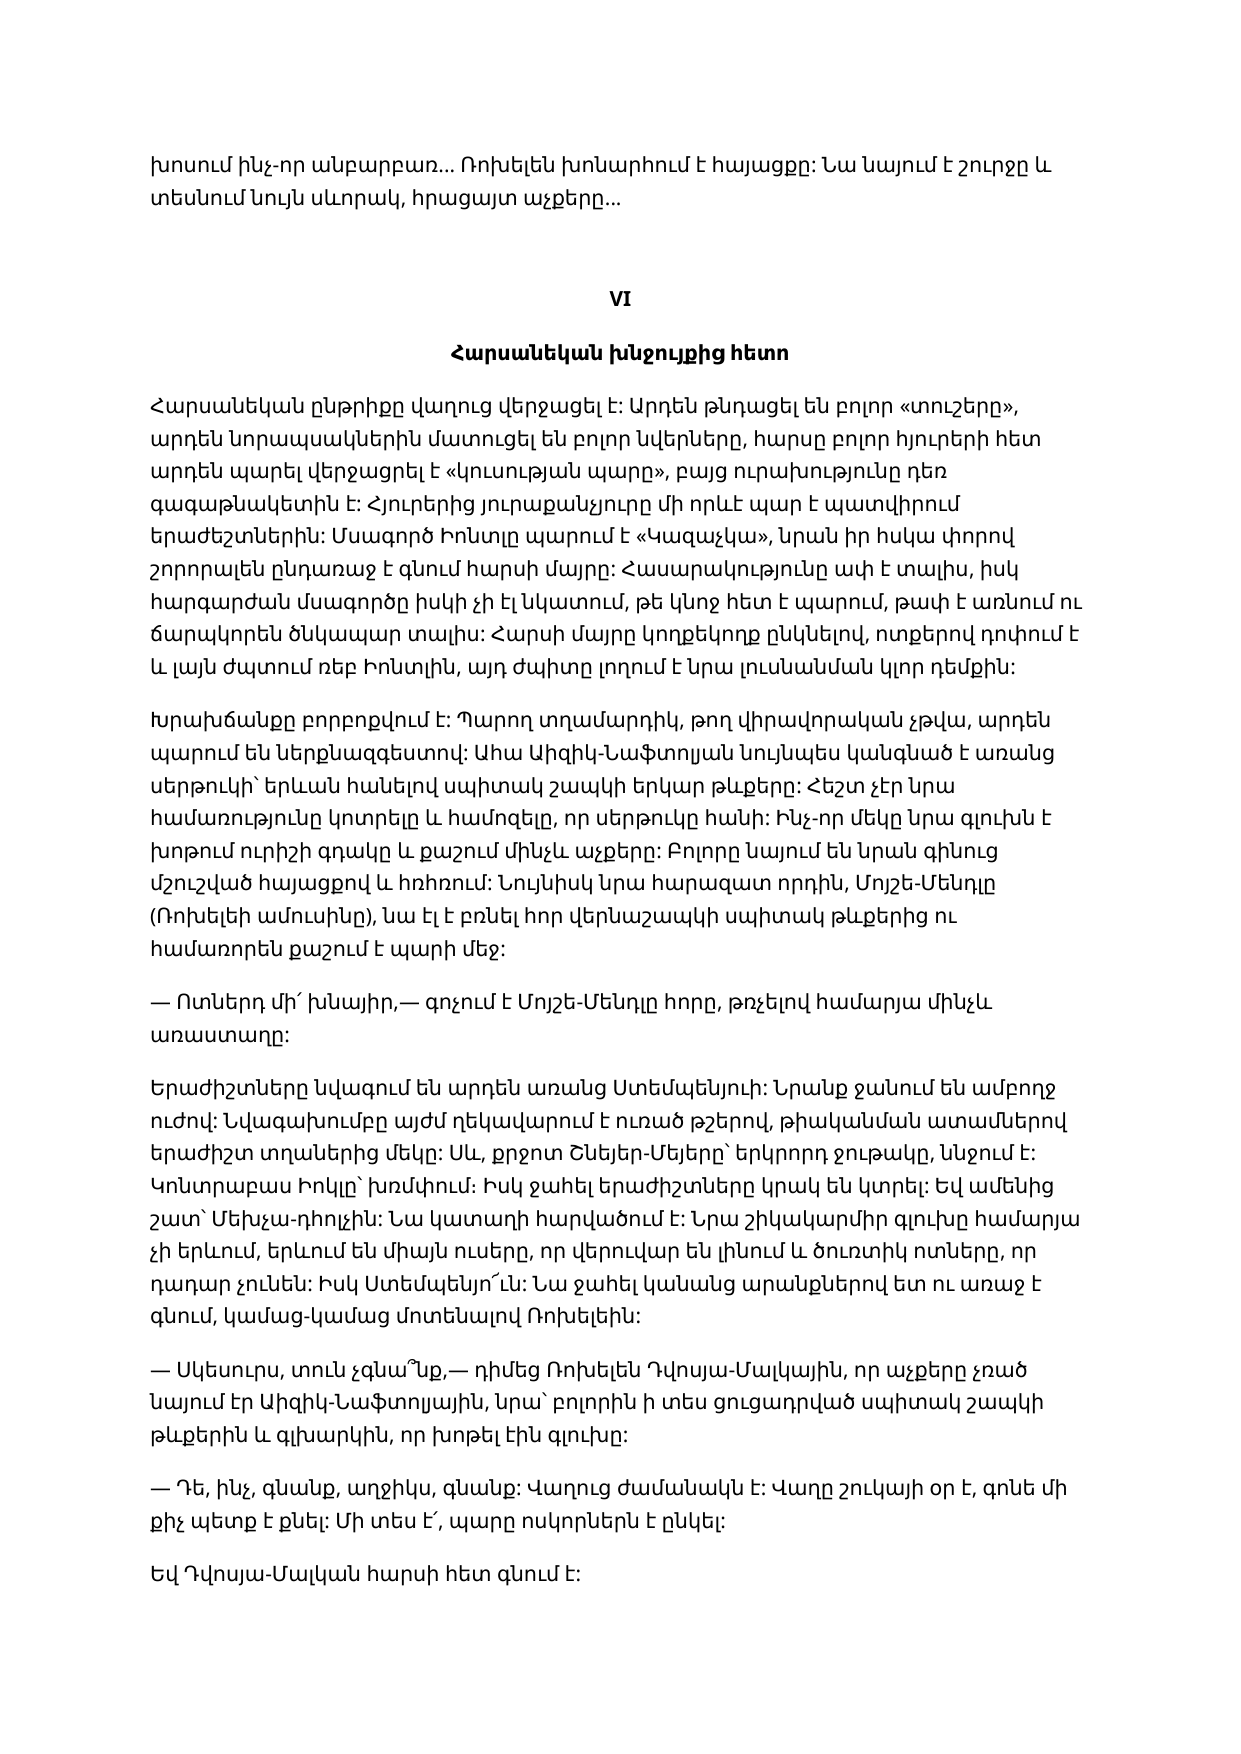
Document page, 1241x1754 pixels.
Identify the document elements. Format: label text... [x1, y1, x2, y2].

text Խրախճանքը բորբոքվում է: Պարող տղամարդիկ, թող վիրավորական չթվա, արդեն պարում են ներքնազգեստով: Ահա Աիզիկ-Նաֆտոլյան նույնպես կանգնած է առանց սերթուկի՝ երևան հանելով սպիտակ շապկի երկար թևքերը: Հեշտ չէր նրա համառությունը կոտրելը և համոզելը, որ սերթուկը հանի: Ինչ-որ մեկը նրա գլուխն է խոթում ուրիշի գդակը և քաշում մինչև աչքերը: Բոլորը նայում են նրան գինուց մշուշված հայացքով և հռհռում: Նույնիսկ նրա հարազատ որդին, Մոյշե-Մենդլը (Ռոխելեի ամուսինը), նա էլ է բռնել հոր վերնաշապկի սպիտակ թևքերից ու համառորեն քաշում է պարի մեջ: [150, 706, 1090, 962]
text Հարսանեկան խնջույքից հետո [150, 338, 1090, 366]
text Հարսանեկան ընթրիքը վաղուց վերջացել է: Արդեն թնդացել են բոլոր «տուշերը», արդեն նորապսակներին մատուցել են բոլոր նվերները, հարսը բոլոր հյուրերի հետ արդեն պարել վերջացրել է «կուսության պարը», բայց ուրախությունը դեռ գագաթնակետին է: Հյուրերից յուրաքանչյուրը մի որևէ պար է պատվիրում երաժեշտներին: Մսագործ Իոնտլը պարում է «Կազաչկա», նրան իր հսկա փորով շորորալեն ընդառաջ է գնում հարսի մայրը: Հասարակությունը ափ է տալիս, իսկ հարգարժան մսագործը իսկի չի էլ նկատում, թե կնոջ հետ է պարում, թափ է առնում ու ճարպկորեն ծնկապար տալիս: Հարսի մայրը կողքեկողք ընկնելով, ոտքերով դոփում է և լայն ժպտում ռեբ Իոնտլին, այդ ժպիտը լողում է նրա լուսնանման կլոր դեմքին: [150, 391, 1090, 681]
text VI [150, 284, 1090, 313]
text — Սկեսուրս, տուն չգնա՞նք,— դիմեց Ռոխելեն Դվոսյա-Մալկային, որ աչքերը չռած նայում էր Աիզիկ-Նաֆտոլյային, նրա՝ բոլորին ի տես ցուցադրված սպիտակ շապկի թևքերին և գլխարկին, որ խոթել էին գլուխը: [150, 1355, 1090, 1448]
text Երաժիշտները նվագում են արդեն առանց Ստեմպենյուի: Նրանք ջանում են ամբողջ ուժով: Նվագախումբը այժմ ղեկավարում է ուռած թշերով, թիականման ատամներով երաժիշտ տղաներից մեկը: Սև, քրջոտ Շնեյեր-Մեյերը՝ երկրորդ ջութակը, ննջում է: Կոնտրաբաս Իոկլը՝ խռմփում։ Իսկ ջահել երաժիշտները կրակ են կտրել: Եվ ամենից շատ՝ Մեխչա-դհոլչին: Նա կատաղի հարվածում է: Նրա շիկակարմիր գլուխը համարյա չի երևում, երևում են միայն ուսերը, որ վերուվար են լինում և ծուռտիկ ոտները, որ դադար չունեն: Իսկ Ստեմպենյո՜ւն: Նա ջահել կանանց արանքներով ետ ու առաջ է գնում, կամաց-կամաց մոտենալով Ռոխելեին: [150, 1073, 1090, 1330]
text Եվ Դվոսյա-Մալկան հարսի հետ գնում է: [150, 1559, 1090, 1588]
text — Դե, ինչ, գնանք, աղջիկս, գնանք: Վաղուց ժամանակն է: Վաղը շուկայի օր է, գոնե մի քիչ պետք է քնել: Մի տես է՛, պարը ոսկորներն է ընկել: [150, 1473, 1090, 1534]
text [150, 150, 1090, 211]
text — Ոտներդ մի՛ խնայիր,— գոչում է Մոյշե-Մենդլը հորը, թռչելով համարյա մինչև առաստաղը: [150, 987, 1090, 1048]
